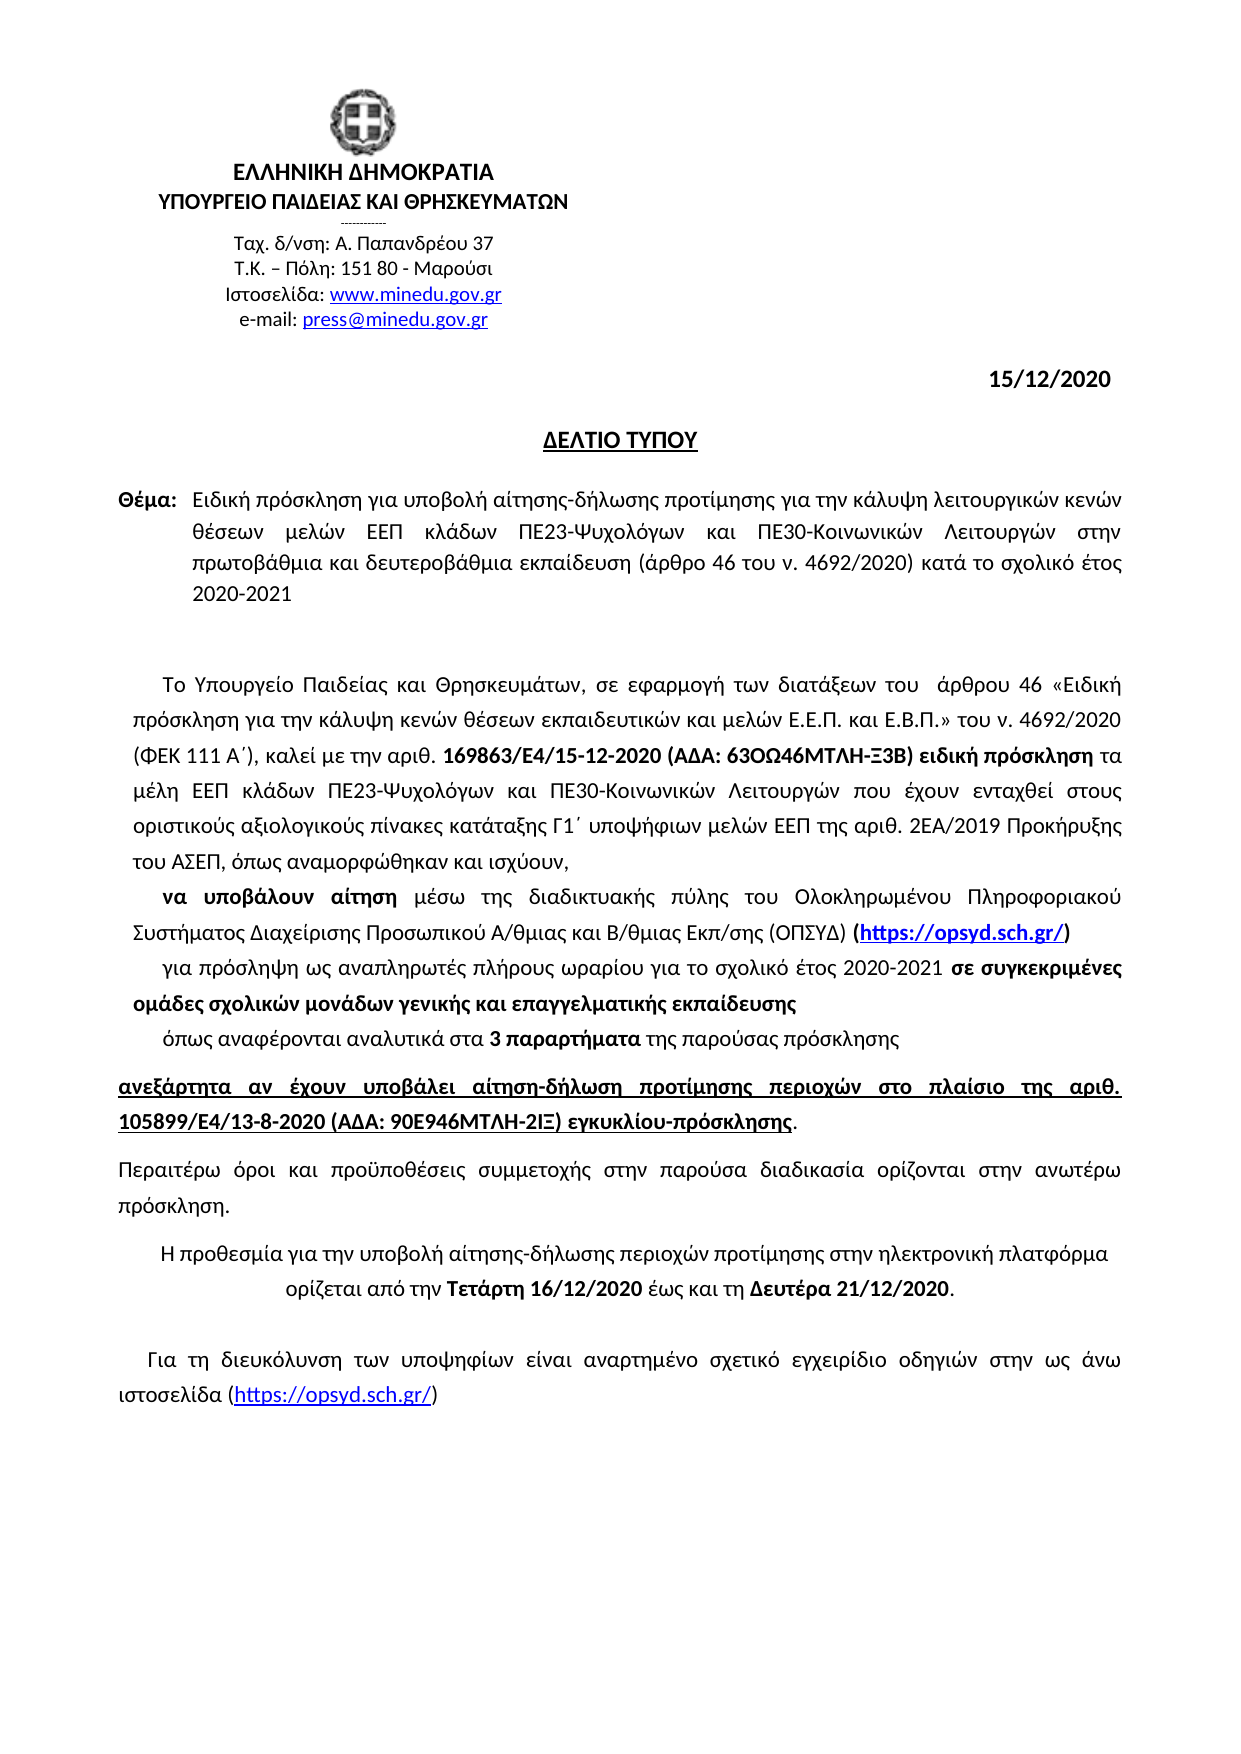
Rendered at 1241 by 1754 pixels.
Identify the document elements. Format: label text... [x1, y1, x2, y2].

text ΔΕΛΤΙΟ ΤΥΠΟΥ [118, 424, 1122, 455]
text να υποβάλουν αίτηση μέσω της διαδικτυακής πύλης του Ολοκληρωμένου Πληροφοριακού Συστήματος Διαχείρισης Προσωπικού Α/θμιας και Β/θμιας Εκπ/σης (ΟΠΣΥΔ) (https://opsyd.sch.gr/) [133, 876, 1122, 947]
text Η προθεσμία για την υποβολή αίτησης-δήλωσης περιοχών προτίμησης στην ηλεκτρονική πλατφόρμα ορίζεται από την Τετάρτη 16/12/2020 έως και τη Δευτέρα 21/12/2020. [118, 1233, 1122, 1303]
text για πρόσληψη ως αναπληρωτές πλήρους ωραρίου για το σχολικό έτος 2020-2021 σε συγκεκριμένες ομάδες σχολικών μονάδων γενικής και επαγγελματικής εκπαίδευσης [133, 947, 1122, 1018]
text Θέμα: Ειδική πρόσκληση για υποβολή αίτησης-δήλωσης προτίμησης για την κάλυψη λειτουργικών κενών θέσεων μελών ΕΕΠ κλάδων ΠΕ23-Ψυχολόγων και ΠΕ30-Κοινωνικών Λειτουργών στην πρωτοβάθμια και δευτεροβάθμια εκπαίδευση (άρθρο 46 του ν. 4692/2020) κατά το σχολικό έτος 2020-2021 [118, 483, 1122, 608]
text Για τη διευκόλυνση των υποψηφίων είναι αναρτημένο σχετικό εγχειρίδιο οδηγιών στην ως άνω ιστοσελίδα (https://opsyd.sch.gr/) [118, 1339, 1122, 1410]
text Περαιτέρω όροι και προϋποθέσεις συμμετοχής στην παρούσα διαδικασία ορίζονται στην ανωτέρω πρόσκληση. [118, 1149, 1122, 1220]
table_header 15/12/2020 [620, 89, 1122, 394]
text ανεξάρτητα αν έχουν υποβάλει αίτηση-δήλωση προτίμησης περιοχών στο πλαίσιο της αριθ. 105899/Ε4/13-8-2020 (ΑΔΑ: 90Ε946ΜΤΛΗ-2ΙΞ) εγκυκλίου-πρόσκλησης. [118, 1066, 1122, 1096]
text ανεξάρτητα αν έχουν υποβάλει αίτηση-δήλωση προτίμησης περιοχών στο πλαίσιο της αριθ. 105899/Ε4/13-8-2020 (ΑΔΑ: 90Ε946ΜΤΛΗ-2ΙΞ) εγκυκλίου-πρόσκλησης. [118, 1098, 1122, 1137]
picture [329, 88, 398, 157]
text Το Υπουργείο Παιδείας και Θρησκευμάτων, σε εφαρμογή των διατάξεων του άρθρου 46 «Ειδική πρόσκληση για την κάλυψη κενών θέσεων εκπαιδευτικών και μελών Ε.Ε.Π. και Ε.Β.Π.» του ν. 4692/2020 (ΦΕΚ 111 Α΄), καλεί με την αριθ. 169863/E4/15-12-2020 (ΑΔΑ: 63ΟΩ46ΜΤΛΗ-Ξ3Β) ειδική πρόσκληση τα μέλη ΕΕΠ κλάδων ΠΕ23-Ψυχολόγων και ΠΕ30-Κοινωνικών Λειτουργών που έχουν ενταχθεί στους οριστικούς αξιολογικούς πίνακες κατάταξης Γ1΄ υποψήφιων μελών ΕΕΠ της αριθ. 2ΕΑ/2019 Προκήρυξης του ΑΣΕΠ, όπως αναμορφώθηκαν και ισχύουν, [133, 664, 1122, 876]
text όπως αναφέρονται αναλυτικά στα 3 παραρτήματα της παρούσας πρόσκλησης [133, 1018, 1122, 1053]
table_header ΕΛΛΗΝΙΚΗ ΔΗΜΟΚΡΑΤΙΑ ΥΠΟΥΡΓΕΙΟ ΠΑΙΔΕΙΑΣ ΚΑΙ ΘΡΗΣΚΕΥΜΑΤΩΝ ------------ Ταχ. δ/νση: Α. Παπανδρέου 37 Τ.Κ. – Πόλη: 151 80 - Μαρούσι Ιστοσελίδα: www.minedu.gov.gr e-mail: press@minedu.gov.gr [107, 89, 620, 394]
